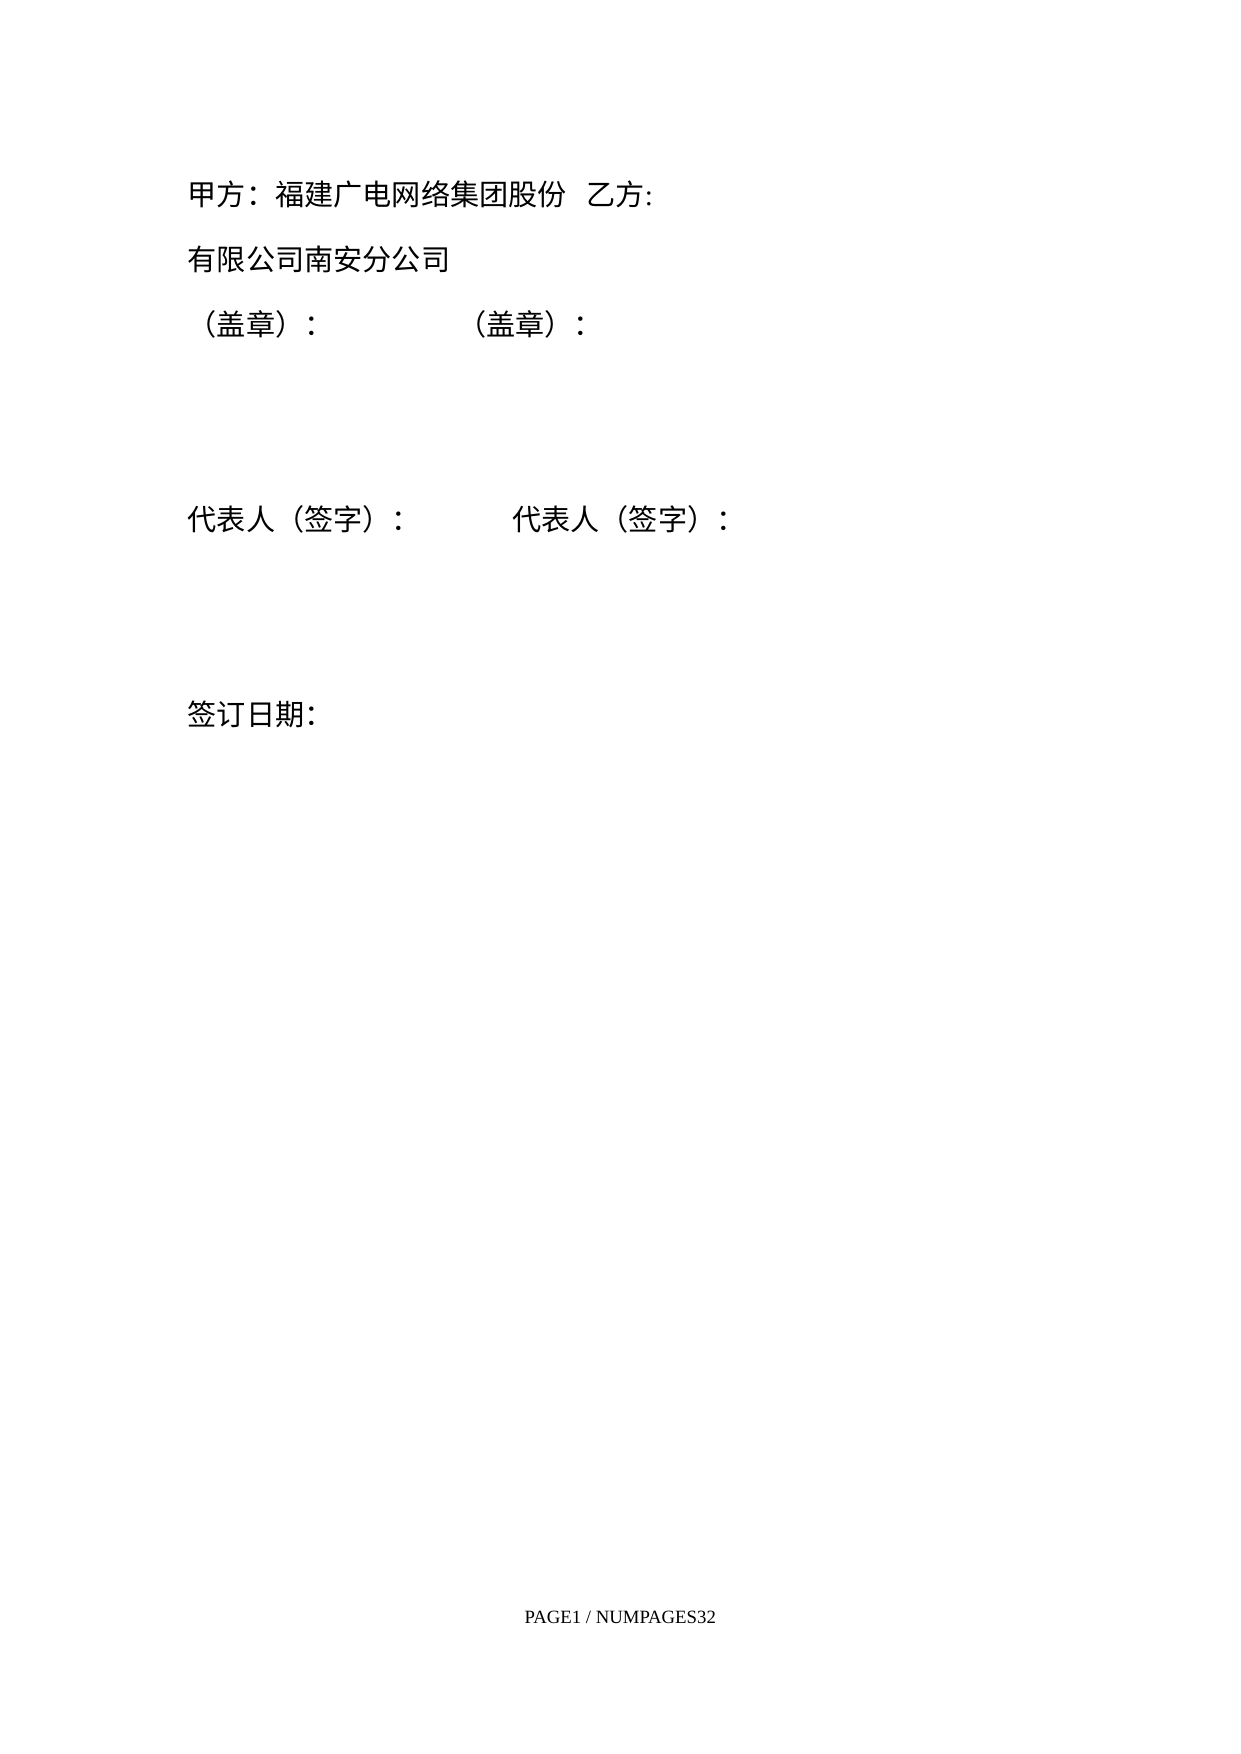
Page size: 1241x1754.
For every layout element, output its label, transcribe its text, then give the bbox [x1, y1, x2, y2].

text 有限公司南安分公司 [187, 225, 1053, 290]
text 代表人（签字）： 代表人（签字）： [187, 485, 1053, 550]
text 甲方：福建广电网络集团股份 乙方: [187, 160, 1053, 225]
text 签订日期： [187, 680, 1053, 745]
text （盖章）： （盖章）： [187, 290, 1053, 355]
